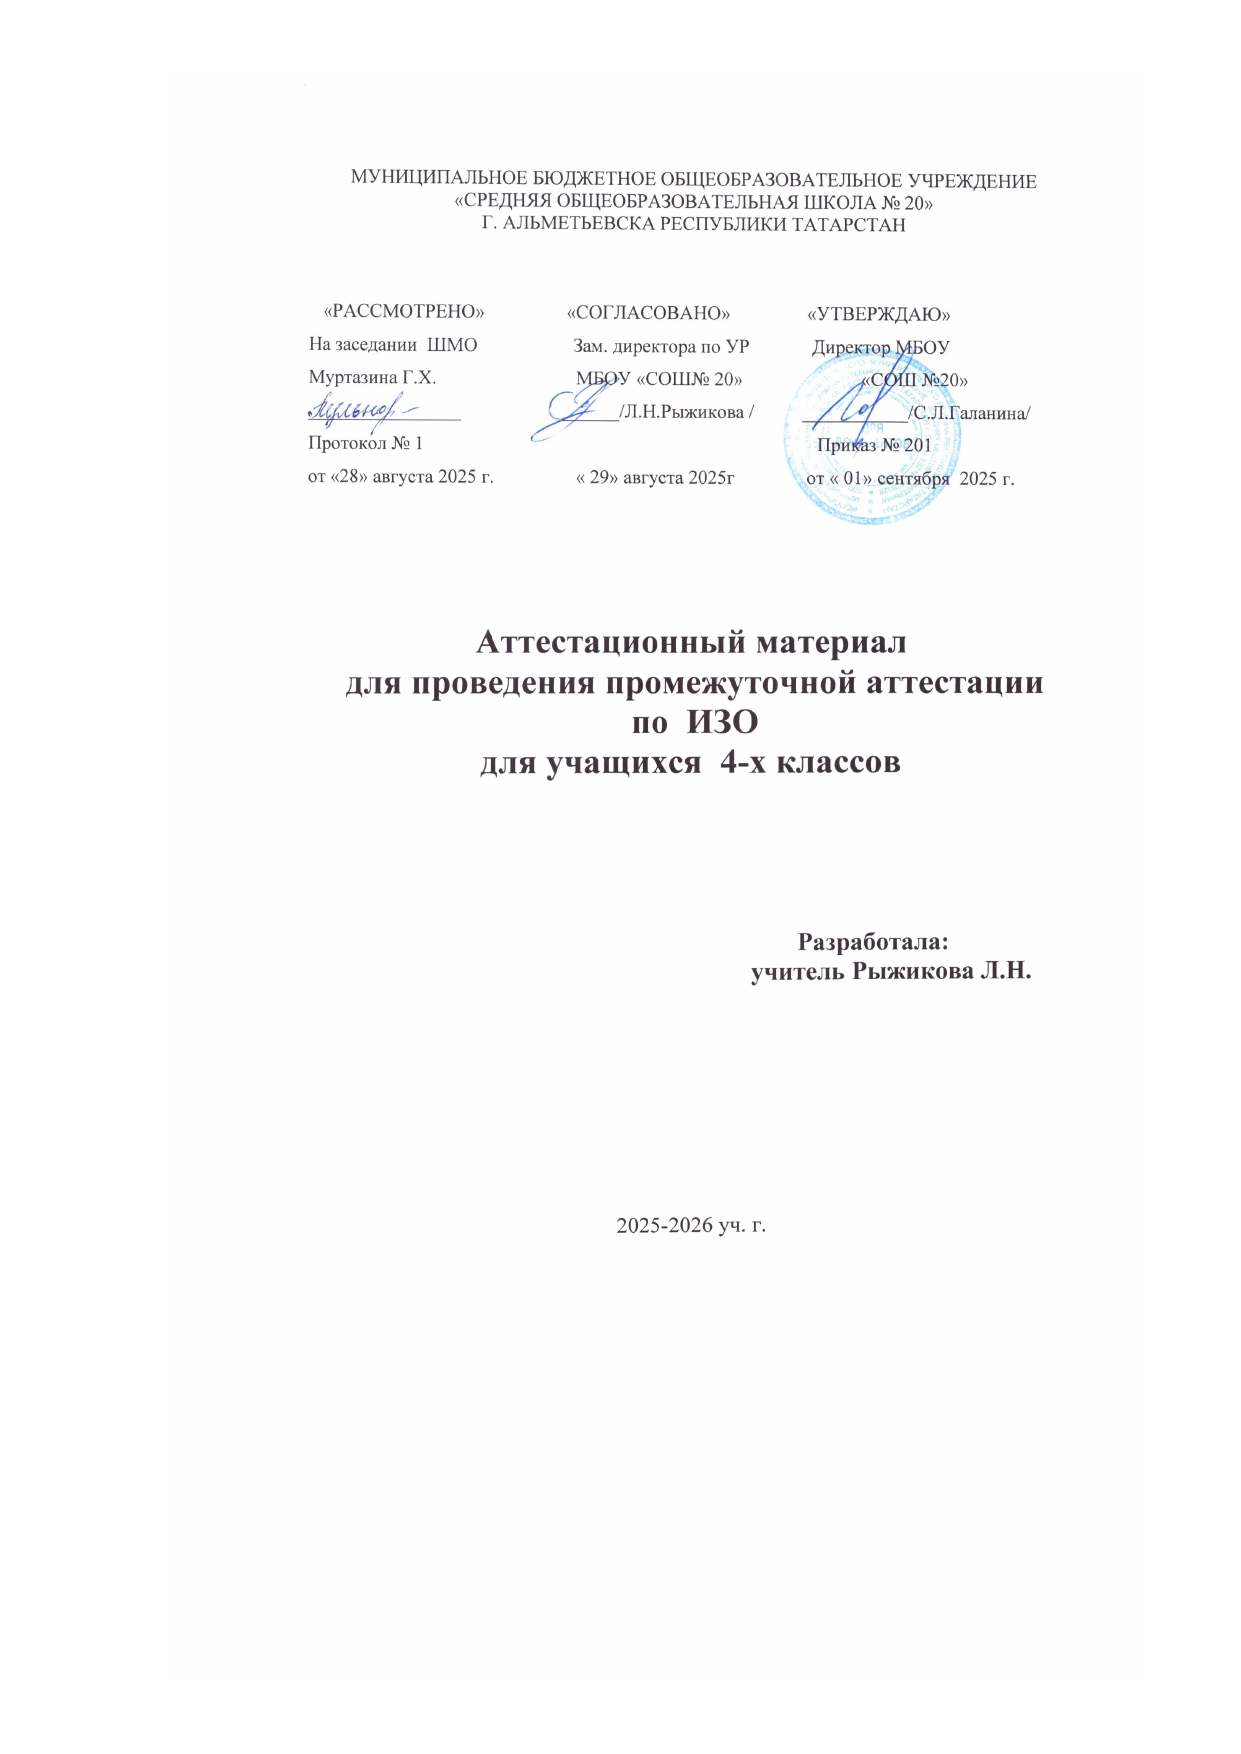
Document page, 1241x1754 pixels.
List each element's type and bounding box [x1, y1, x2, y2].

picture [169, 75, 1145, 1679]
